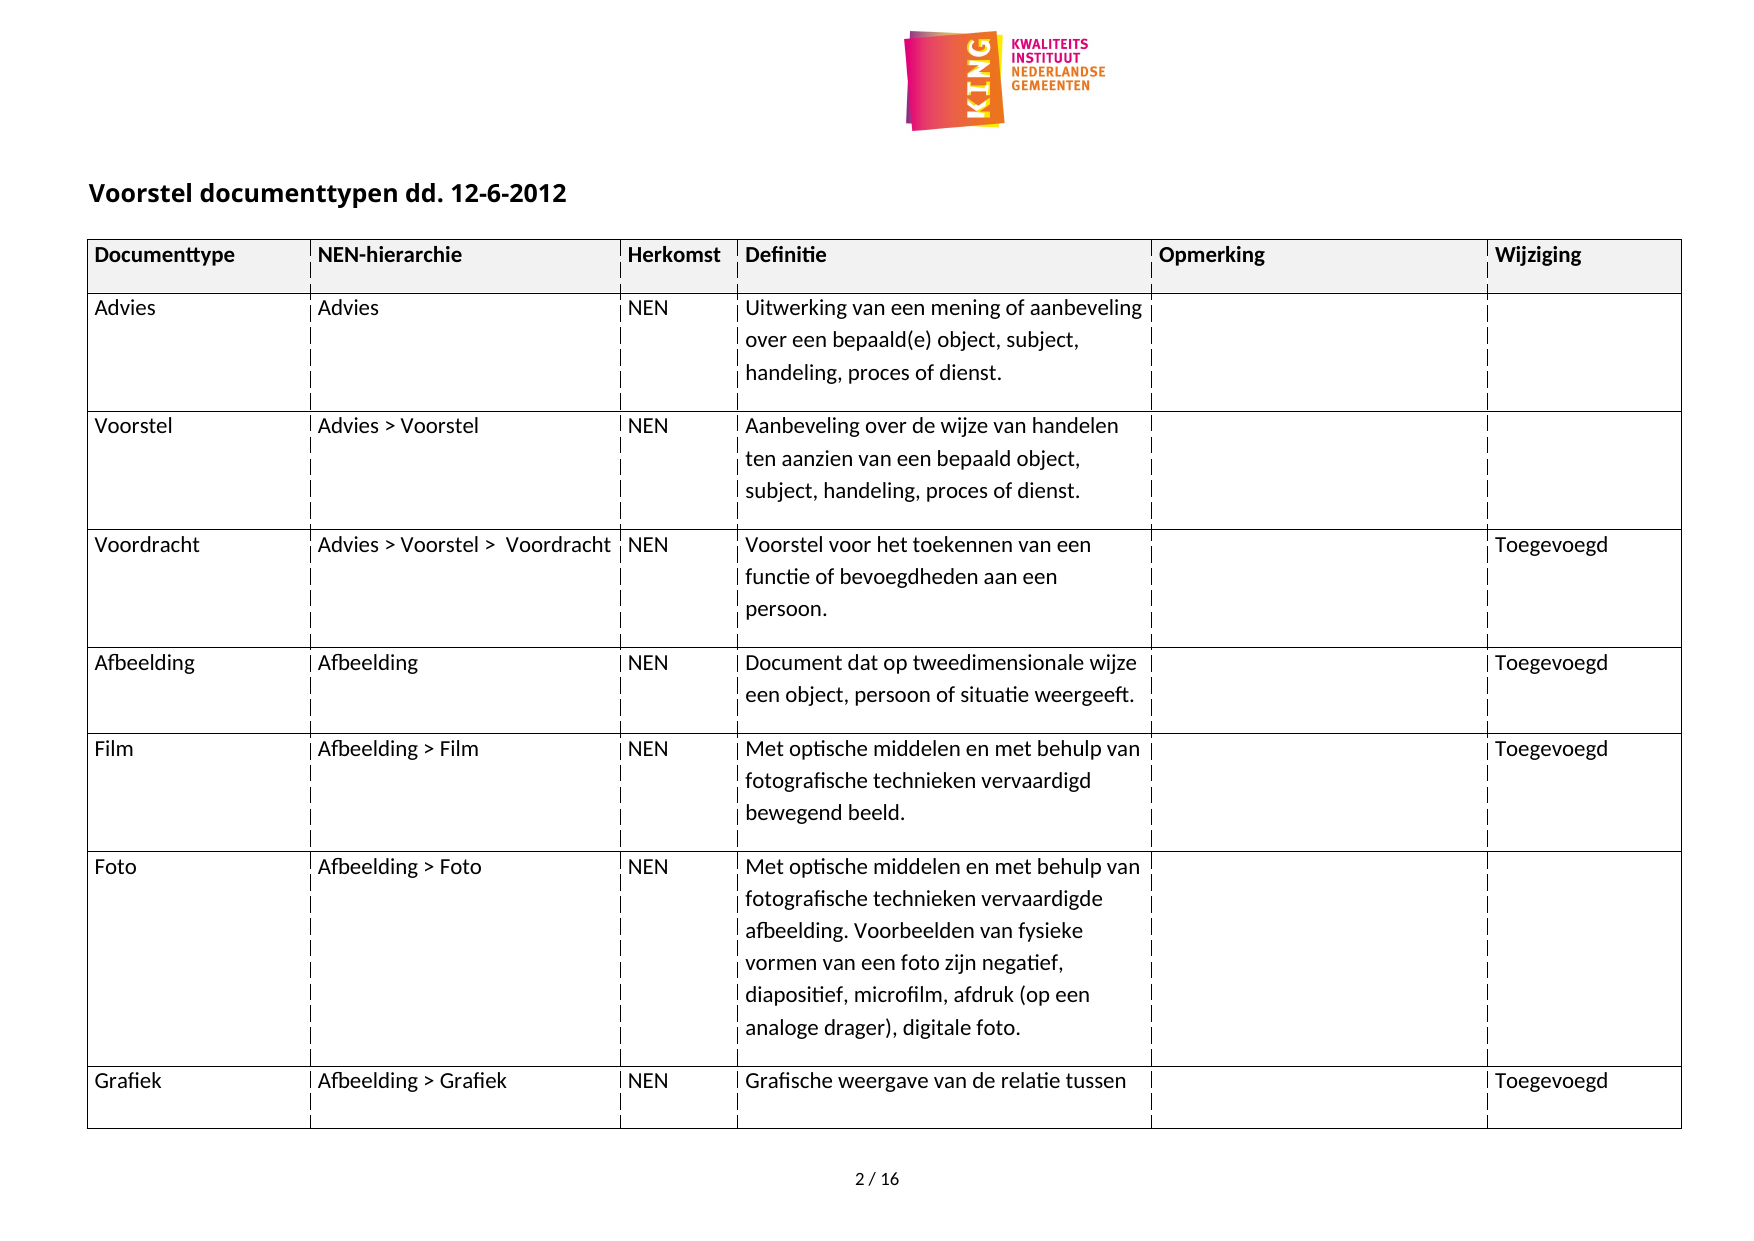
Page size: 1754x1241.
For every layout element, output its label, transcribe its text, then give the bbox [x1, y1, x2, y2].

table_cell [1152, 530, 1487, 647]
table_cell Toegevoegd [1488, 530, 1681, 647]
table_cell [1152, 294, 1487, 411]
table_cell Voorstel [88, 412, 310, 529]
table_header Documenttype [88, 240, 310, 292]
table_cell Met optische middelen en met behulp van fotografische technieken vervaardigde afbeelding. Voorbeelden van fysieke vormen van een foto zijn negatief, diapositief, microfilm, afdruk (op een analoge drager), digitale foto. [738, 852, 1152, 1066]
table_cell Aanbeveling over de wijze van handelen ten aanzien van een bepaald object, subject, handeling, proces of dienst. [738, 412, 1152, 529]
table_cell Voordracht [88, 530, 310, 647]
table_cell NEN [620, 294, 738, 411]
table_cell Advies [88, 294, 310, 411]
table_cell [1152, 1067, 1487, 1128]
table_cell Advies [310, 294, 620, 411]
table_cell Document dat op tweedimensionale wijze een object, persoon of situatie weergeeft. [738, 648, 1152, 733]
table_header Wijziging [1488, 240, 1681, 292]
table_cell Toegevoegd [1488, 1067, 1681, 1128]
table_cell NEN [620, 412, 738, 529]
table_cell [1488, 852, 1681, 1066]
text Voorstel documenttypen dd. 12-6-2012 [89, 176, 1665, 210]
table_cell [1152, 412, 1487, 529]
table_cell Afbeelding [310, 648, 620, 733]
table_cell NEN [620, 734, 738, 851]
table_cell [1488, 294, 1681, 411]
table_cell Advies > Voorstel > Voordracht [310, 530, 620, 647]
table_cell [1152, 648, 1487, 733]
table_cell Afbeelding > Grafiek [310, 1067, 620, 1128]
table_header NEN-hierarchie [310, 240, 620, 292]
picture [894, 26, 1115, 136]
table_cell NEN [620, 852, 738, 1066]
table_cell Grafische weergave van de relatie tussen variabelen. [738, 1067, 1152, 1128]
table_cell [1152, 734, 1487, 851]
table_cell Afbeelding > Film [310, 734, 620, 851]
table_cell Toegevoegd [1488, 734, 1681, 851]
table_cell Afbeelding [88, 648, 310, 733]
table_cell Foto [88, 852, 310, 1066]
table_cell Film [88, 734, 310, 851]
table_cell [1152, 852, 1487, 1066]
table_cell Met optische middelen en met behulp van fotografische technieken vervaardigd bewegend beeld. [738, 734, 1152, 851]
table_cell Voorstel voor het toekennen van een functie of bevoegdheden aan een persoon. [738, 530, 1152, 647]
table_cell Uitwerking van een mening of aanbeveling over een bepaald(e) object, subject, handeling, proces of dienst. [738, 294, 1152, 411]
table_cell NEN [620, 530, 738, 647]
table_cell Toegevoegd [1488, 648, 1681, 733]
table_cell Advies > Voorstel [310, 412, 620, 529]
table_cell NEN [620, 1067, 738, 1128]
table_header Herkomst [620, 240, 738, 292]
table_header Opmerking [1152, 240, 1487, 292]
table_cell NEN [620, 648, 738, 733]
table_cell Afbeelding > Foto [310, 852, 620, 1066]
table_cell [1488, 412, 1681, 529]
table_header Definitie [738, 240, 1152, 292]
table_cell Grafiek [88, 1067, 310, 1128]
